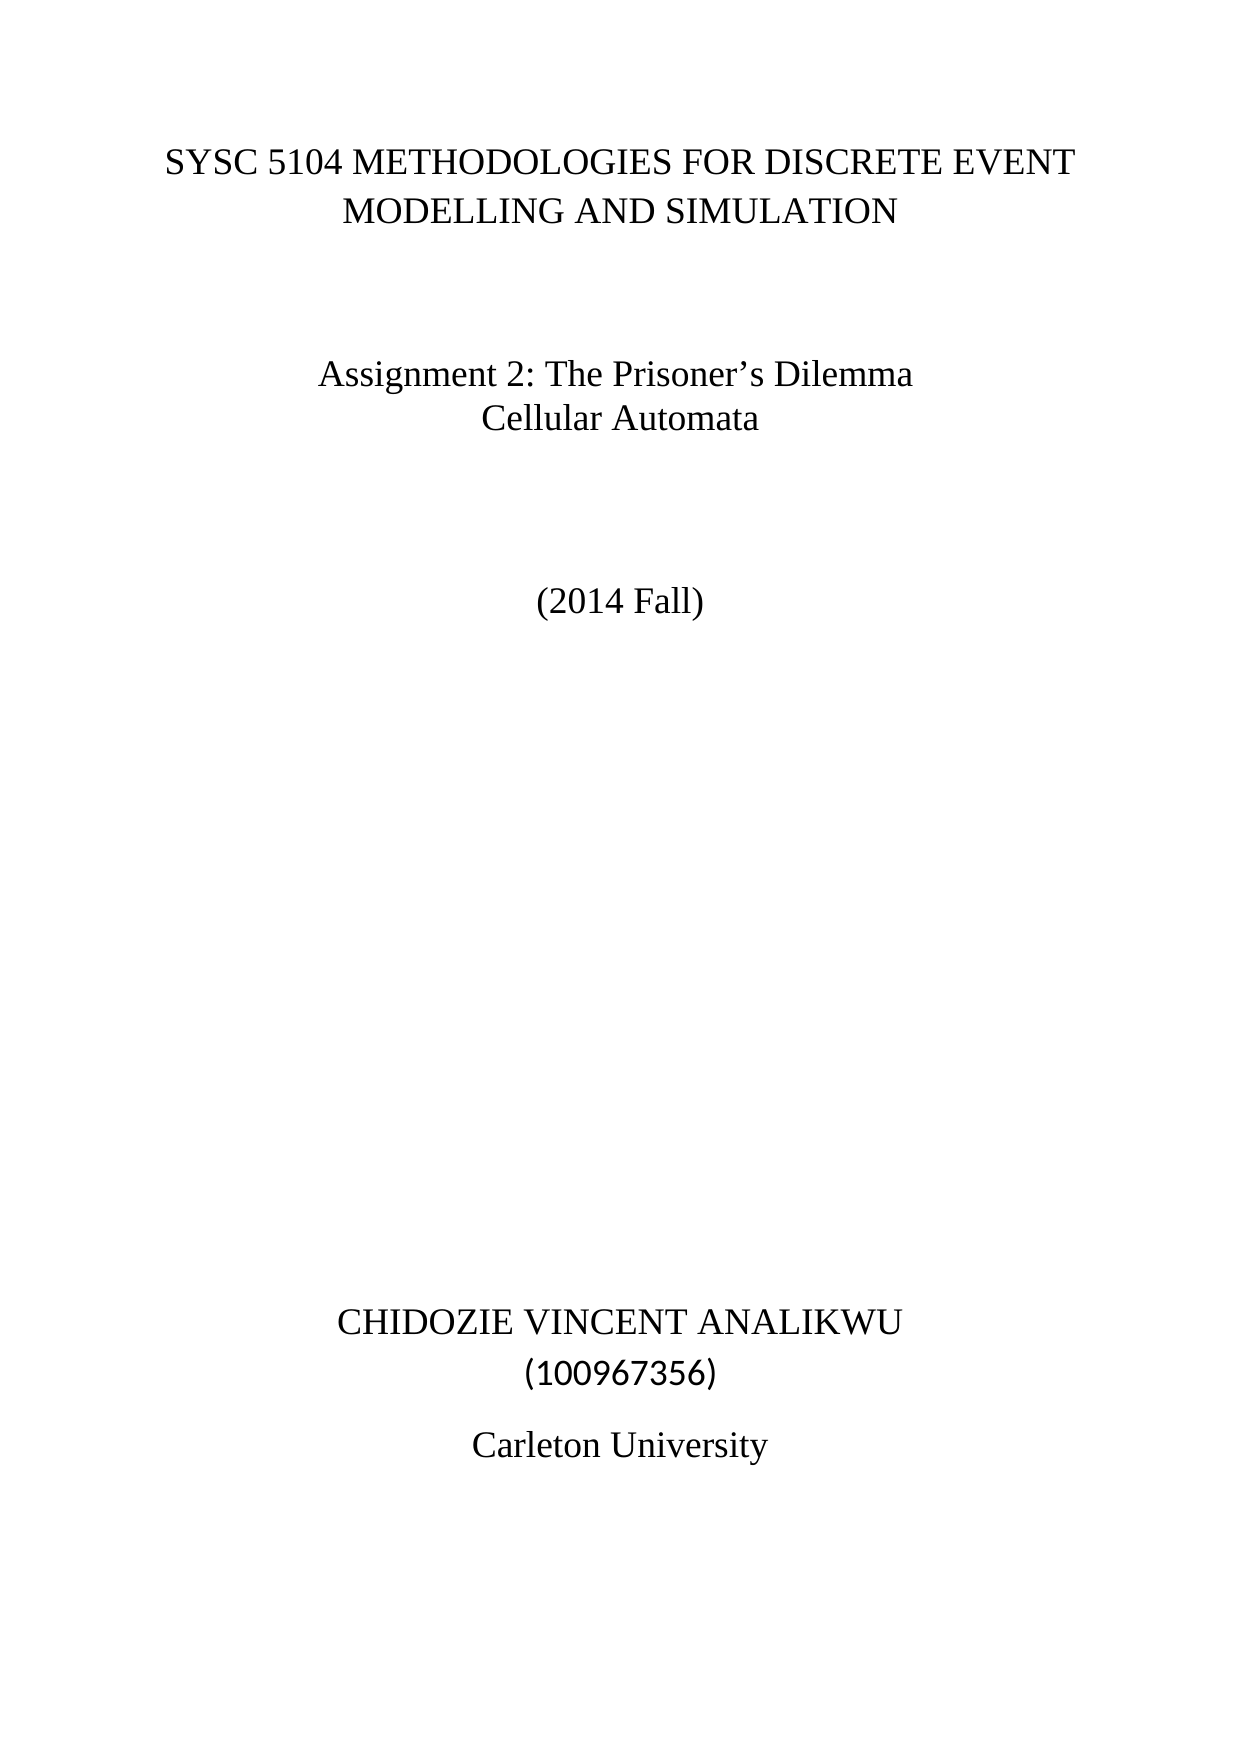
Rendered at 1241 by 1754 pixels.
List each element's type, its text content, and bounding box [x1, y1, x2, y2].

subtitle SYSC 5104 METHODOLOGIES FOR DISCRETE EVENT MODELLING AND SIMULATION [150, 139, 1090, 232]
subtitle CHIDOZIE VINCENT ANALIKWU [150, 1300, 1090, 1343]
subtitle Assignment 2: The Prisoner’s Dilemma Cellular Automata [150, 352, 1090, 438]
text (100967356) [150, 1349, 1090, 1395]
subtitle (2014 Fall) [150, 579, 1090, 622]
text Carleton University [150, 1423, 1090, 1466]
